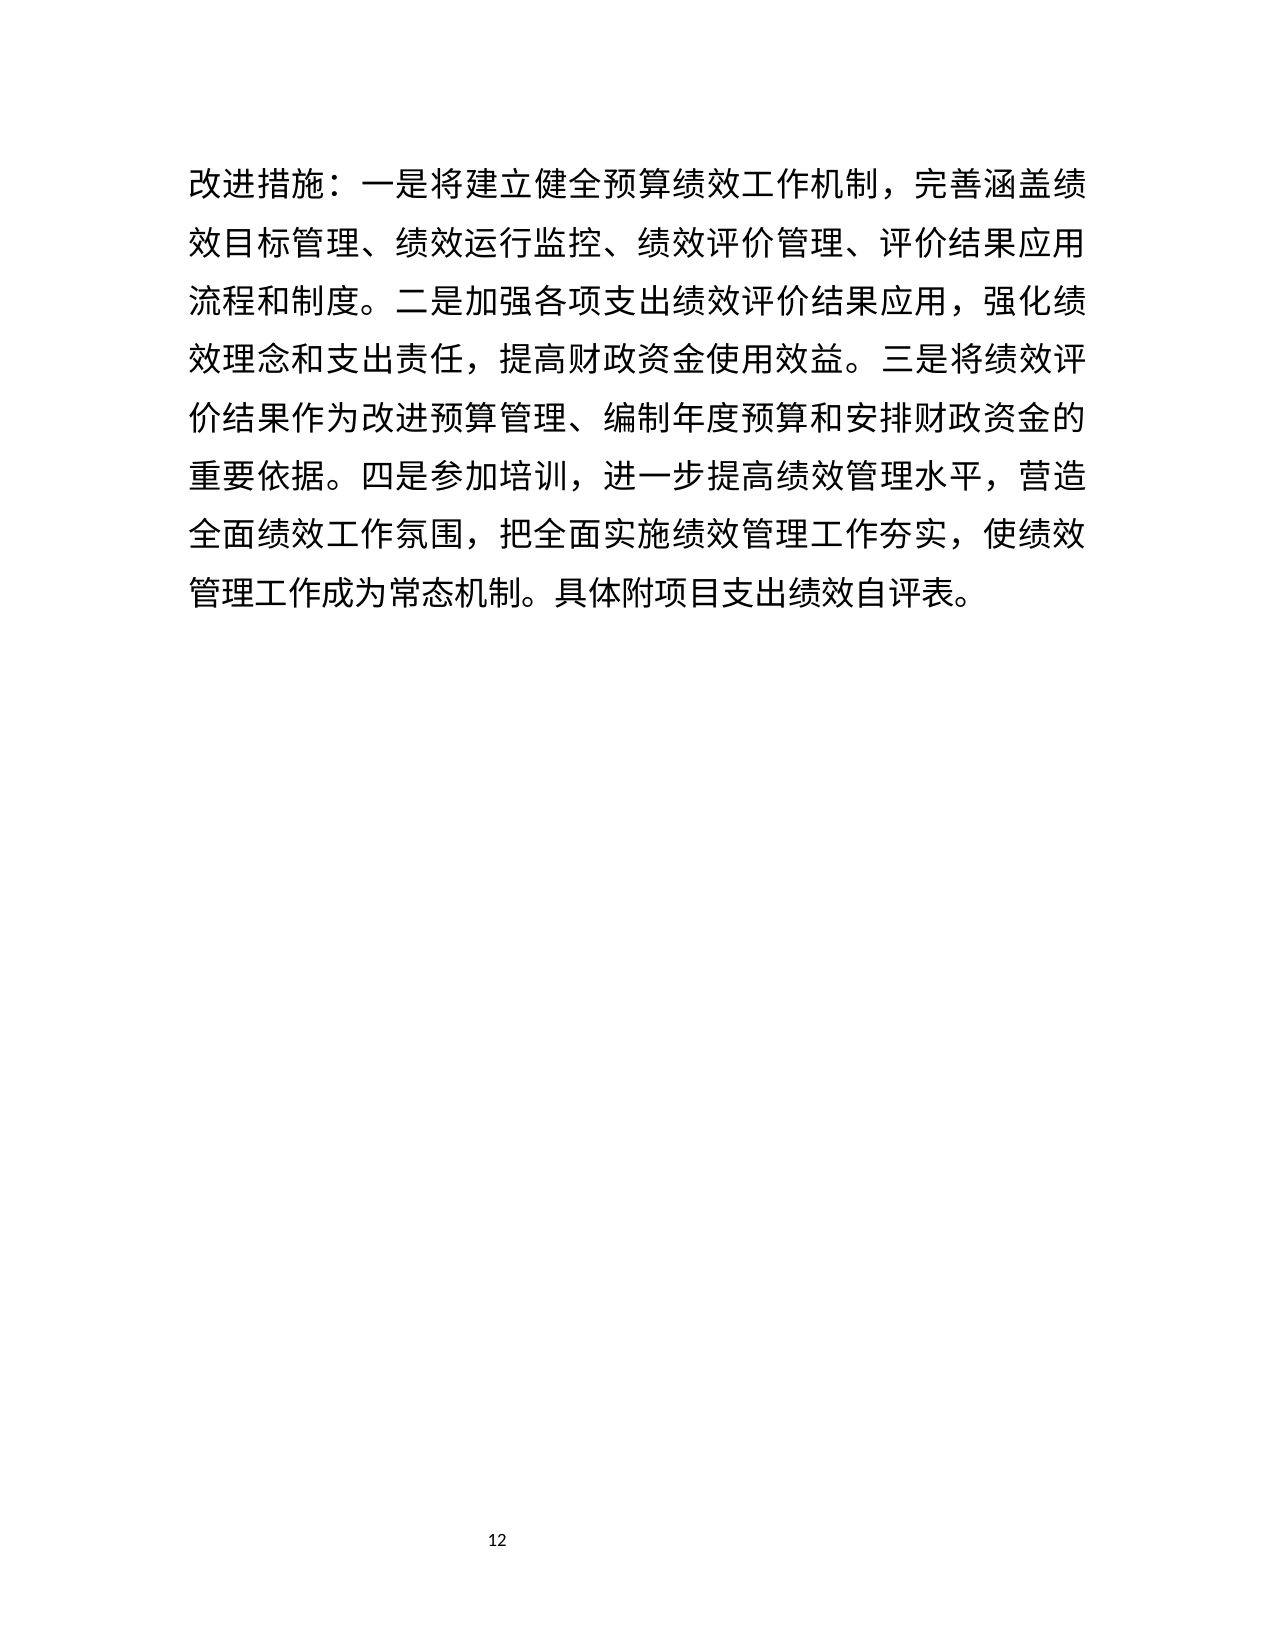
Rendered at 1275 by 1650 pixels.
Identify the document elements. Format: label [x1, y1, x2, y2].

text [188, 150, 1087, 617]
